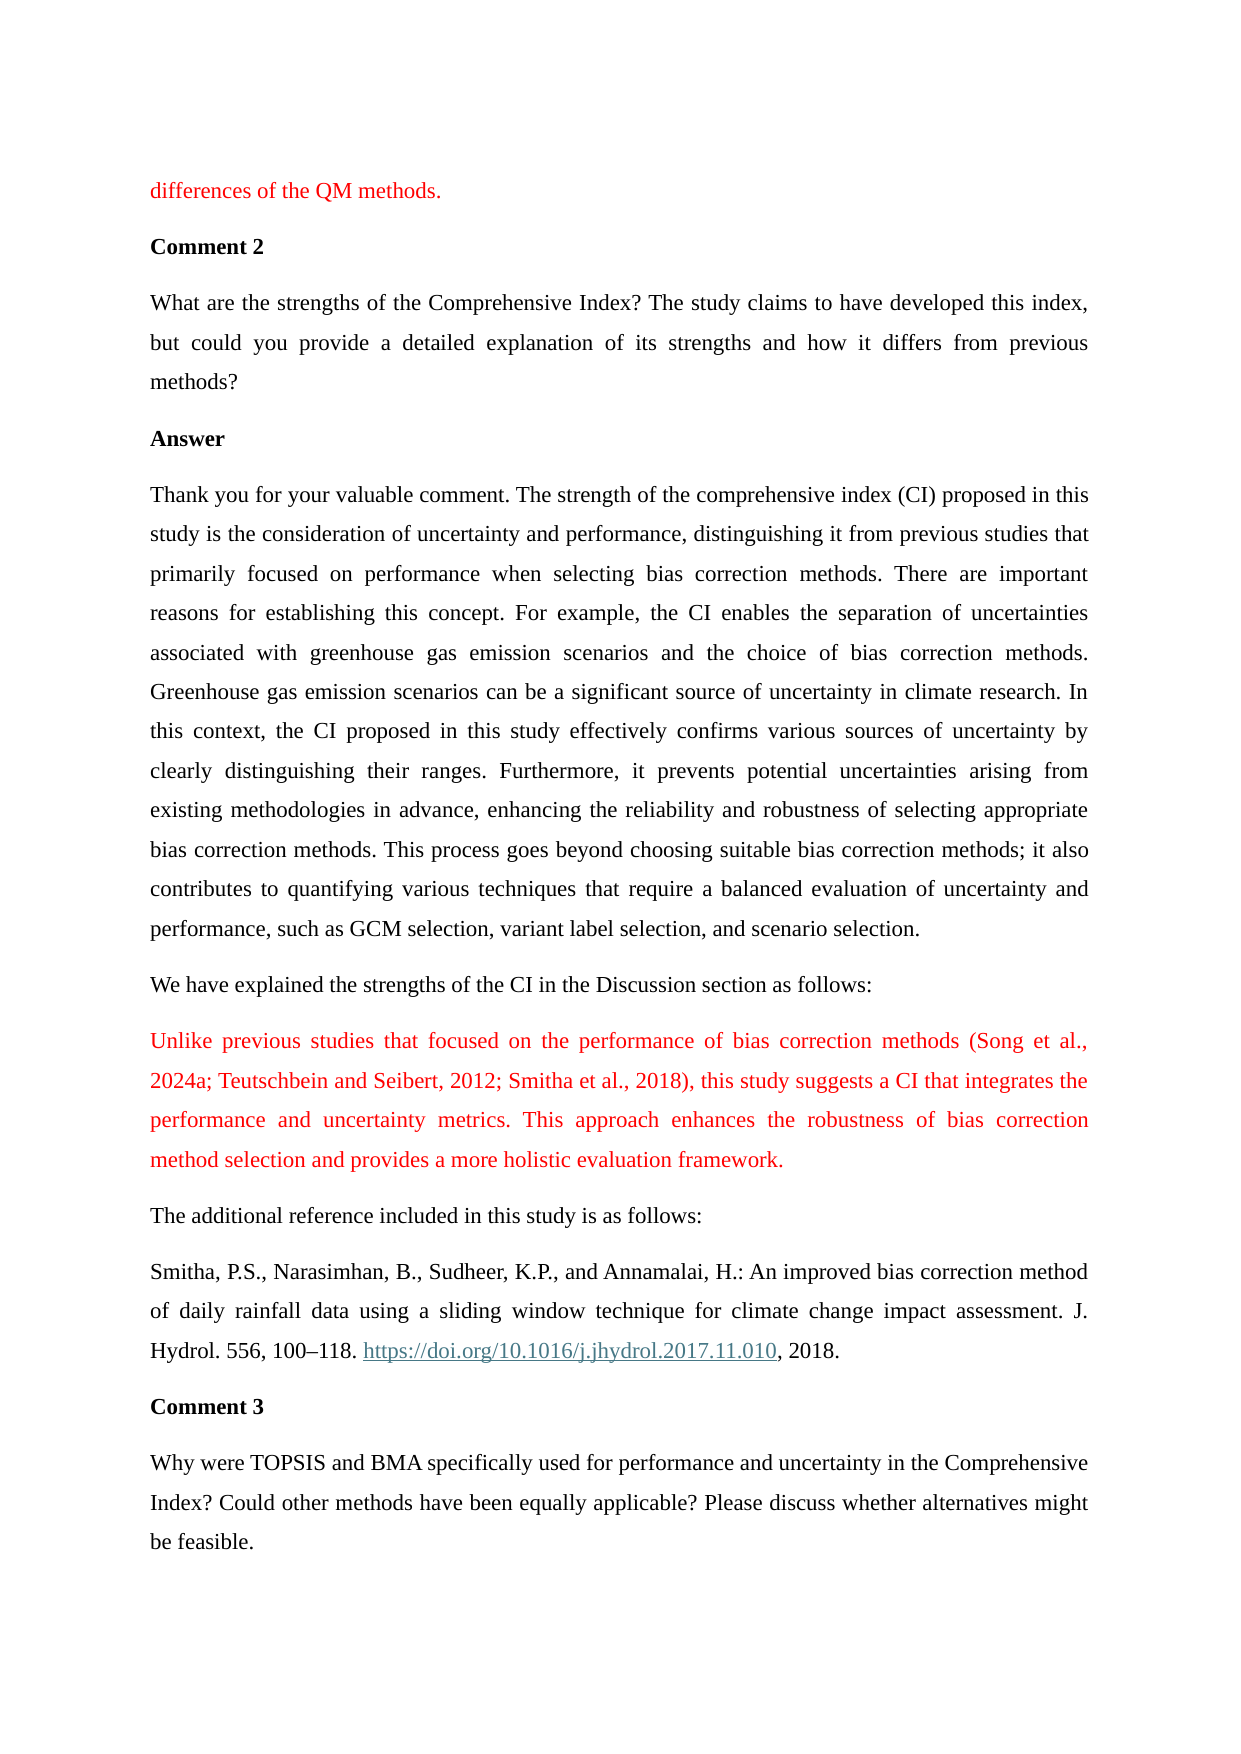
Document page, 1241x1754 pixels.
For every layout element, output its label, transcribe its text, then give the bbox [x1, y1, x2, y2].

text Thank you for your valuable comment. The strength of the comprehensive index (CI) proposed in this study is the consideration of uncertainty and performance, distinguishing it from previous studies that primarily focused on performance when selecting bias correction methods. There are important reasons for establishing this concept. For example, the CI enables the separation of uncertainties associated with greenhouse gas emission scenarios and the choice of bias correction methods. Greenhouse gas emission scenarios can be a significant source of uncertainty in climate research. In this context, the CI proposed in this study effectively confirms various sources of uncertainty by clearly distinguishing their ranges. Furthermore, it prevents potential uncertainties arising from existing methodologies in advance, enhancing the reliability and robustness of selecting appropriate bias correction methods. This process goes beyond choosing suitable bias correction methods; it also contributes to quantifying various techniques that require a balanced evaluation of uncertainty and performance, such as GCM selection, variant label selection, and scenario selection. [150, 481, 1090, 941]
text Smitha, P.S., Narasimhan, B., Sudheer, K.P., and Annamalai, H.: An improved bias correction method of daily rainfall data using a sliding window technique for climate change impact assessment. J. Hydrol. 556, 100–118. https://doi.org/10.1016/j.jhydrol.2017.11.010, 2018. [150, 1258, 1090, 1363]
text Answer [150, 424, 1090, 451]
text The additional reference included in this study is as follows: [150, 1202, 1090, 1228]
text What are the strengths of the Comprehensive Index? The study claims to have developed this index, but could you provide a detailed explanation of its strengths and how it differs from previous methods? [150, 289, 1090, 395]
text We have explained the strengths of the CI in the Discussion section as follows: [150, 971, 1090, 997]
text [150, 177, 1090, 203]
text Comment 3 [150, 1393, 1090, 1419]
text Why were TOPSIS and BMA specifically used for performance and uncertainty in the Comprehensive Index? Could other methods have been equally applicable? Please discuss whether alternatives might be feasible. [150, 1449, 1090, 1554]
text Comment 2 [150, 233, 1090, 260]
text Unlike previous studies that focused on the performance of bias correction methods (Song et al., 2024a; Teutschbein and Seibert, 2012; Smitha et al., 2018), this study suggests a CI that integrates the performance and uncertainty metrics. This approach enhances the robustness of bias correction method selection and provides a more holistic evaluation framework. [150, 1027, 1090, 1172]
